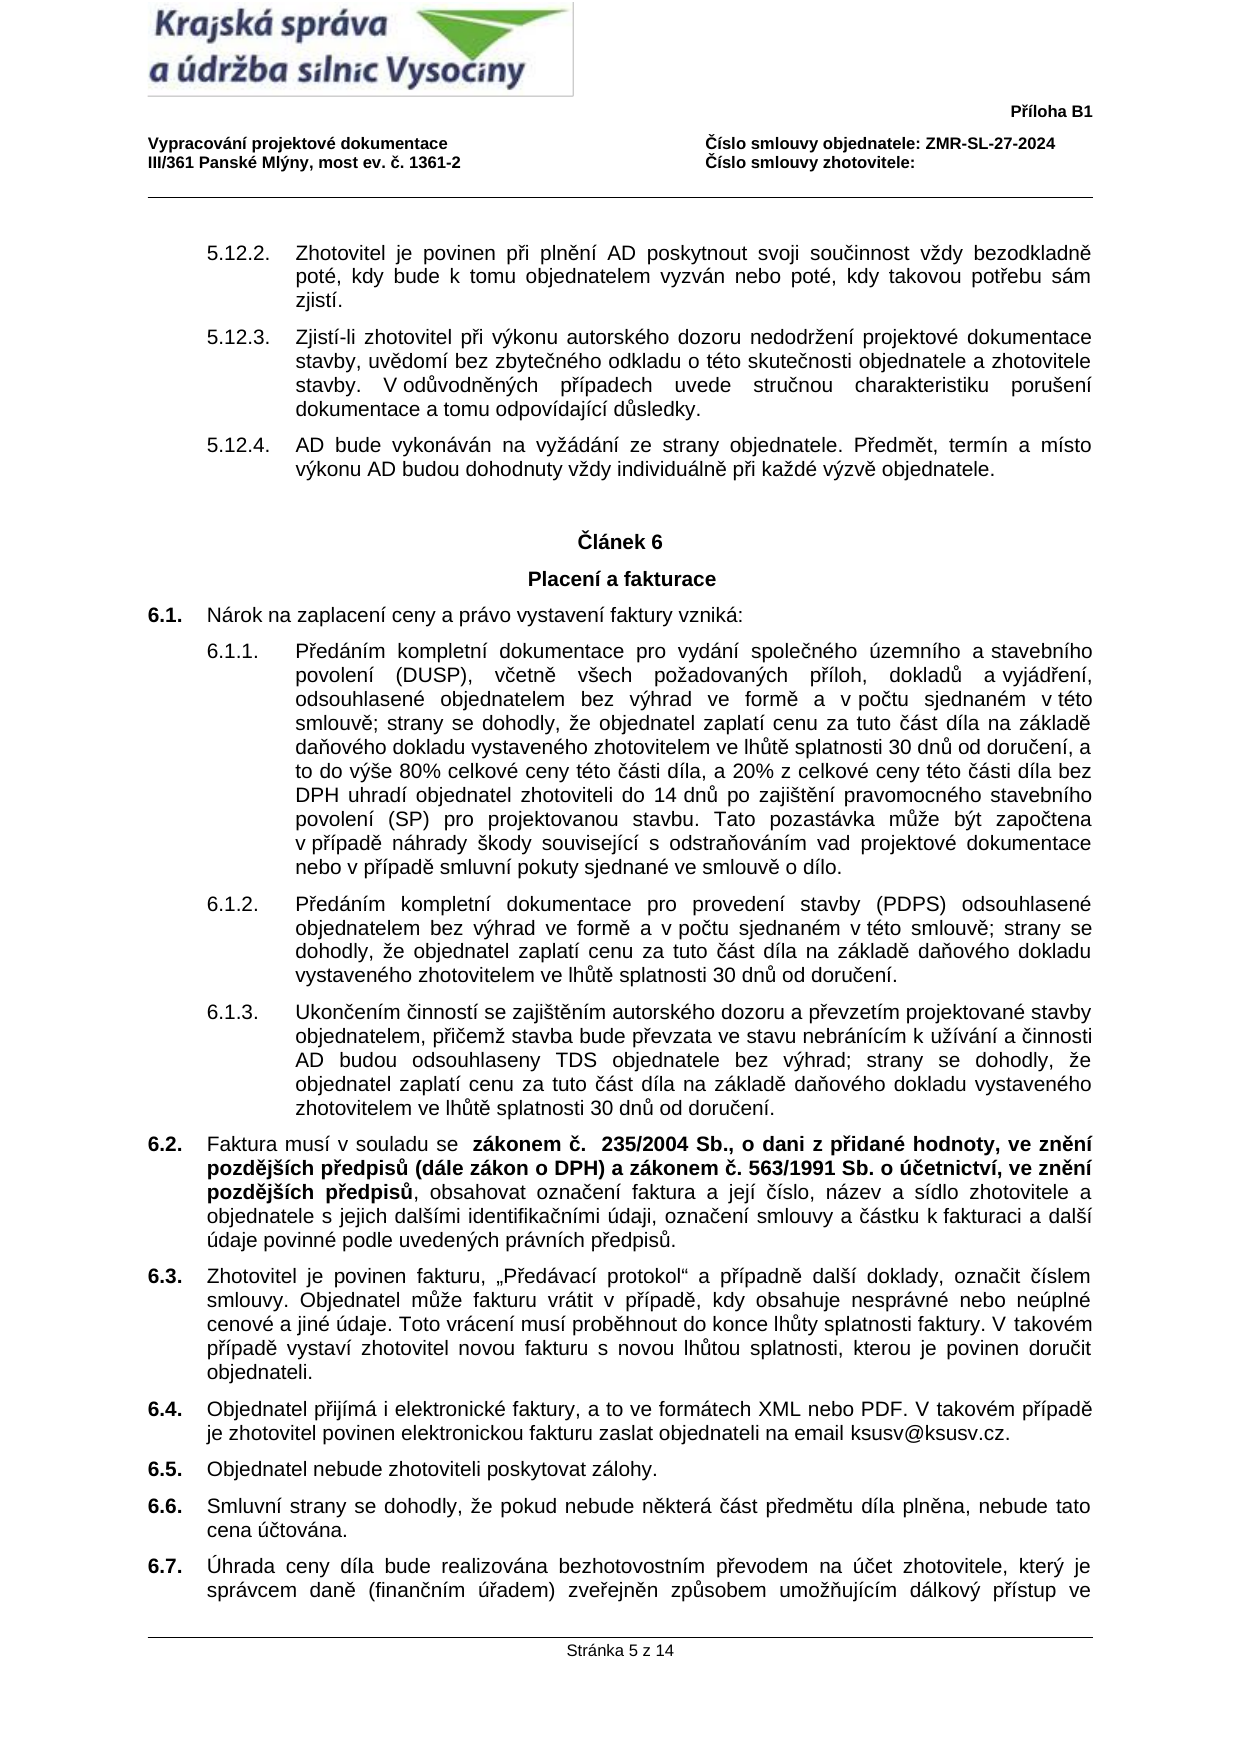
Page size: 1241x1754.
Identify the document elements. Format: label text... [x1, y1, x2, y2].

picture [147, 2, 574, 98]
list Faktura musí v souladu se zákonem č. 235/2004 Sb., o dani z přidané hodnoty, ve znění pozdějších předpisů (dále zákon o DPH) a zákonem č. 563/1991 Sb. o účetnictví, ve znění pozdějších předpisů, obsahovat označení faktura a její číslo, název a sídlo zhotovitele a objednatele s jejich dalšími identifikačními údaji, označení smlouvy a částku k fakturaci a další údaje povinné podle uvedených právních předpisů. [148, 1132, 1093, 1252]
list Článek 6 [148, 530, 1093, 554]
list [148, 1554, 1093, 1602]
list Smluvní strany se dohodly, že pokud nebude některá část předmětu díla plněna, nebude tato cena účtována. [148, 1493, 1093, 1541]
list Ukončením činností se zajištěním autorského dozoru a převzetím projektované stavby objednatelem, přičemž stavba bude převzata ve stavu nebránícím k užívání a činnosti AD budou odsouhlaseny TDS objednatele bez výhrad; strany se dohodly, že objednatel zaplatí cenu za tuto část díla na základě daňového dokladu vystaveného zhotovitelem ve lhůtě splatnosti 30 dnů od doručení. [207, 1000, 1093, 1119]
list Zhotovitel je povinen při plnění AD poskytnout svoji součinnost vždy bezodkladně poté, kdy bude k tomu objednatelem vyzván nebo poté, kdy takovou potřebu sám zjistí. [207, 240, 1093, 312]
list Zhotovitel je povinen fakturu, „Předávací protokol“ a případně další doklady, označit číslem smlouvy. Objednatel může fakturu vrátit v případě, kdy obsahuje nesprávné nebo neúplné cenové a jiné údaje. Toto vrácení musí proběhnout do konce lhůty splatnosti faktury. V takovém případě vystaví zhotovitel novou fakturu s novou lhůtou splatnosti, kterou je povinen doručit objednateli. [148, 1264, 1093, 1384]
list Placení a fakturace [148, 566, 1096, 590]
list Předáním kompletní dokumentace pro provedení stavby (PDPS) odsouhlasené objednatelem bez výhrad ve formě a v počtu sjednaném v této smlouvě; strany se dohodly, že objednatel zaplatí cenu za tuto část díla na základě daňového dokladu vystaveného zhotovitelem ve lhůtě splatnosti 30 dnů od doručení. [207, 891, 1093, 987]
list AD bude vykonáván na vyžádání ze strany objednatele. Předmět, termín a místo výkonu AD budou dohodnuty vždy individuálně při každé výzvě objednatele. [207, 433, 1093, 481]
list Nárok na zaplacení ceny a právo vystavení faktury vzniká: [148, 603, 1093, 627]
list Zjistí-li zhotovitel při výkonu autorského dozoru nedodržení projektové dokumentace stavby, uvědomí bez zbytečného odkladu o této skutečnosti objednatele a zhotovitele stavby. V odůvodněných případech uvede stručnou charakteristiku porušení dokumentace a tomu odpovídající důsledky. [207, 325, 1093, 421]
list Objednatel přijímá i elektronické faktury, a to ve formátech XML nebo PDF. V takovém případě je zhotovitel povinen elektronickou fakturu zaslat objednateli na email ksusv@ksusv.cz. [148, 1397, 1093, 1444]
list Předáním kompletní dokumentace pro vydání společného územního a stavebního povolení (DUSP), včetně všech požadovaných příloh, dokladů a vyjádření, odsouhlasené objednatelem bez výhrad ve formě a v počtu sjednaném v této smlouvě; strany se dohodly, že objednatel zaplatí cenu za tuto část díla na základě daňového dokladu vystaveného zhotovitelem ve lhůtě splatnosti 30 dnů od doručení, a to do výše 80% celkové ceny této části díla, a 20% z celkové ceny této části díla bez DPH uhradí objednatel zhotoviteli do 14 dnů po zajištění pravomocného stavebního povolení (SP) pro projektovanou stavbu. Tato pozastávka může být započtena v případě náhrady škody související s odstraňováním vad projektové dokumentace nebo v případě smluvní pokuty sjednané ve smlouvě o dílo. [207, 639, 1093, 879]
list Objednatel nebude zhotoviteli poskytovat zálohy. [148, 1457, 1093, 1481]
